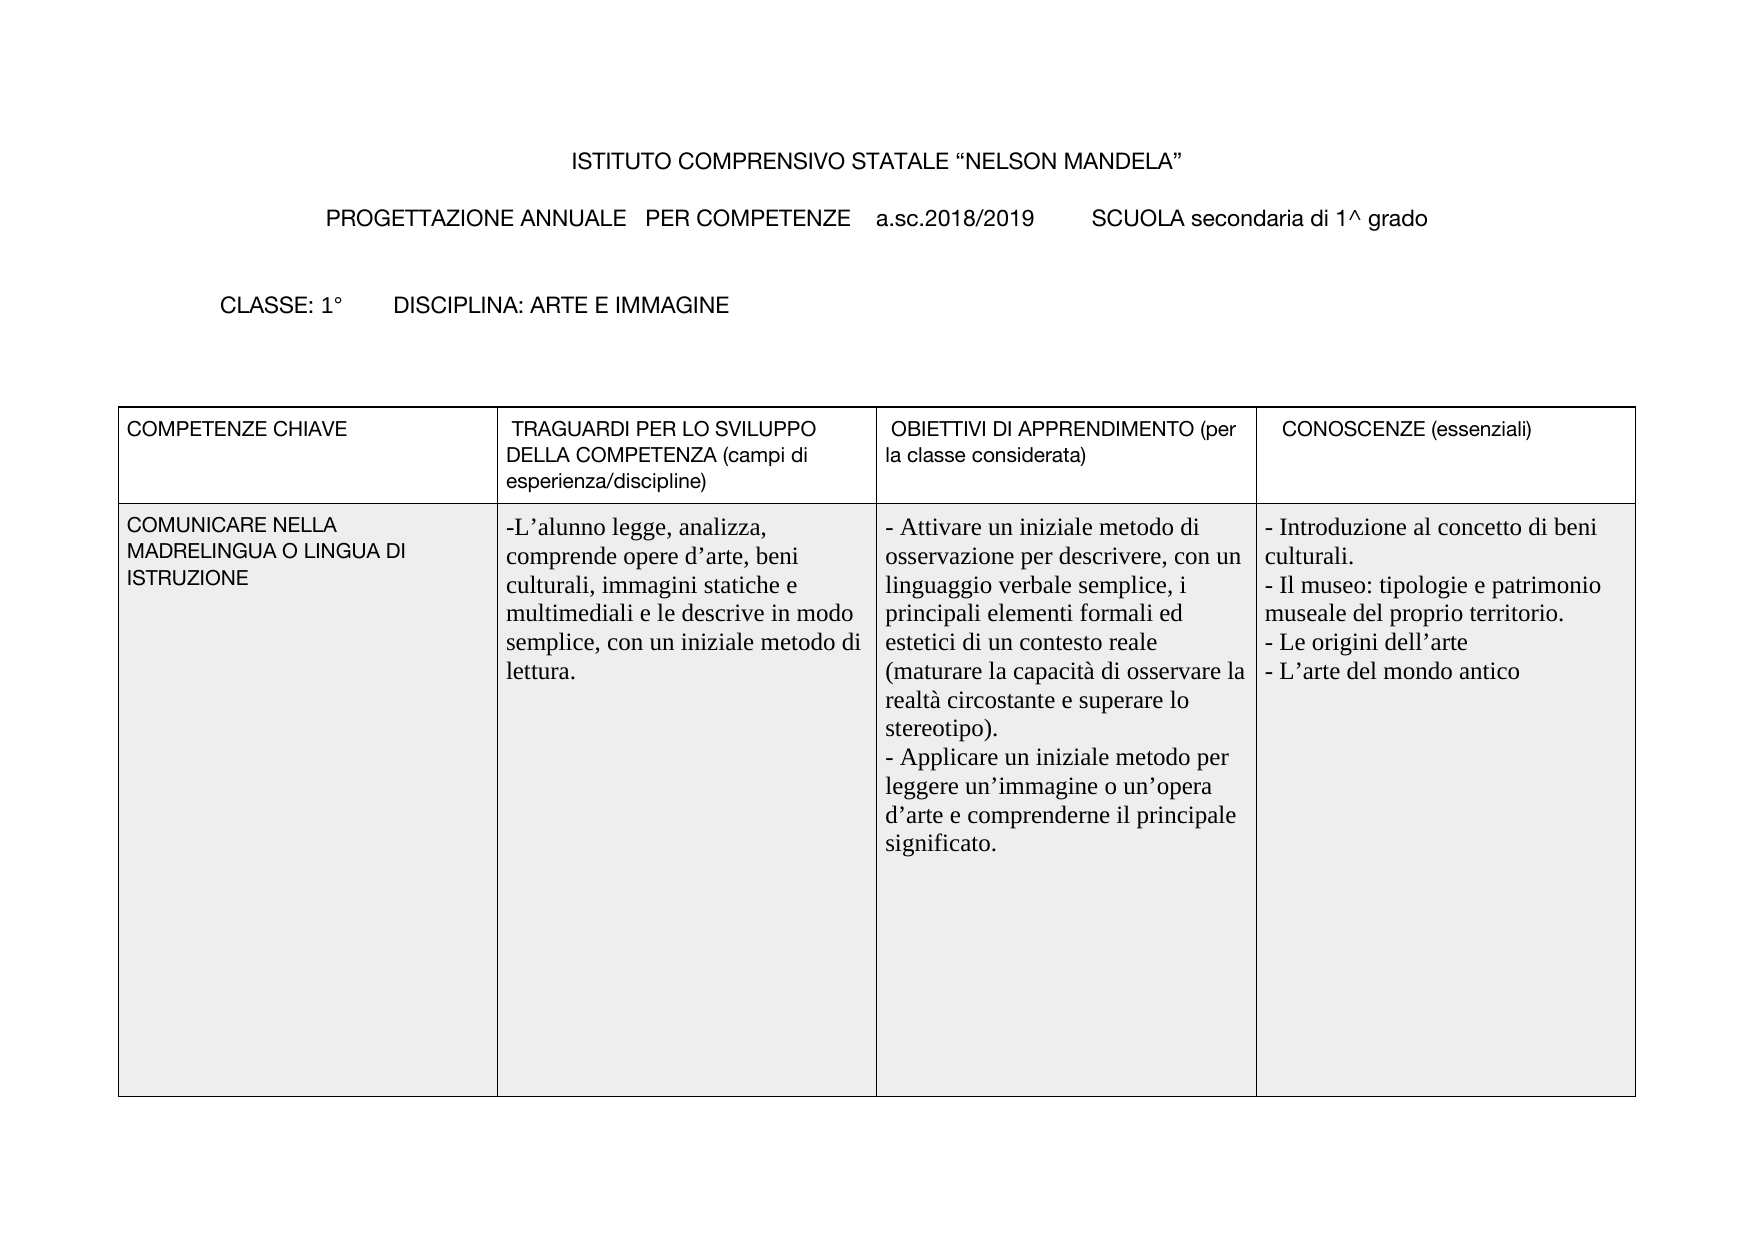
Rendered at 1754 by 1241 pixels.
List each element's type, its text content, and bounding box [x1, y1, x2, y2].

table_header CONOSCENZE (essenziali) [1257, 408, 1635, 503]
table_cell COMUNICARE NELLA MADRELINGUA O LINGUA DI ISTRUZIONE [119, 504, 497, 1096]
table_cell -L’alunno legge, analizza, comprende opere d’arte, beni culturali, immagini statiche e multimediali e le descrive in modo semplice, con un iniziale metodo di lettura. [498, 504, 876, 1096]
text CLASSE: 1° DISCIPLINA: ARTE E IMMAGINE [118, 291, 1636, 320]
table_header TRAGUARDI PER LO SVILUPPO DELLA COMPETENZA (campi di esperienza/discipline) [498, 408, 876, 503]
table_cell - Attivare un iniziale metodo di osservazione per descrivere, con un linguaggio verbale semplice, i principali elementi formali ed estetici di un contesto reale (maturare la capacità di osservare la realtà circostante e superare lo stereotipo). - Applicare un iniziale metodo per leggere un’immagine o un’opera d’arte e comprenderne il principale significato. [877, 504, 1256, 1096]
table_header COMPETENZE CHIAVE [119, 408, 497, 503]
text PROGETTAZIONE ANNUALE PER COMPETENZE a.sc.2018/2019 SCUOLA secondaria di 1^ grado [118, 204, 1636, 233]
table_cell - Introduzione al concetto di beni culturali. - Il museo: tipologie e patrimonio museale del proprio territorio. - Le origini dell’arte - L’arte del mondo antico [1257, 504, 1635, 1096]
table_header OBIETTIVI DI APPRENDIMENTO (per la classe considerata) [877, 408, 1256, 503]
text ISTITUTO COMPRENSIVO STATALE “NELSON MANDELA” [118, 147, 1636, 176]
